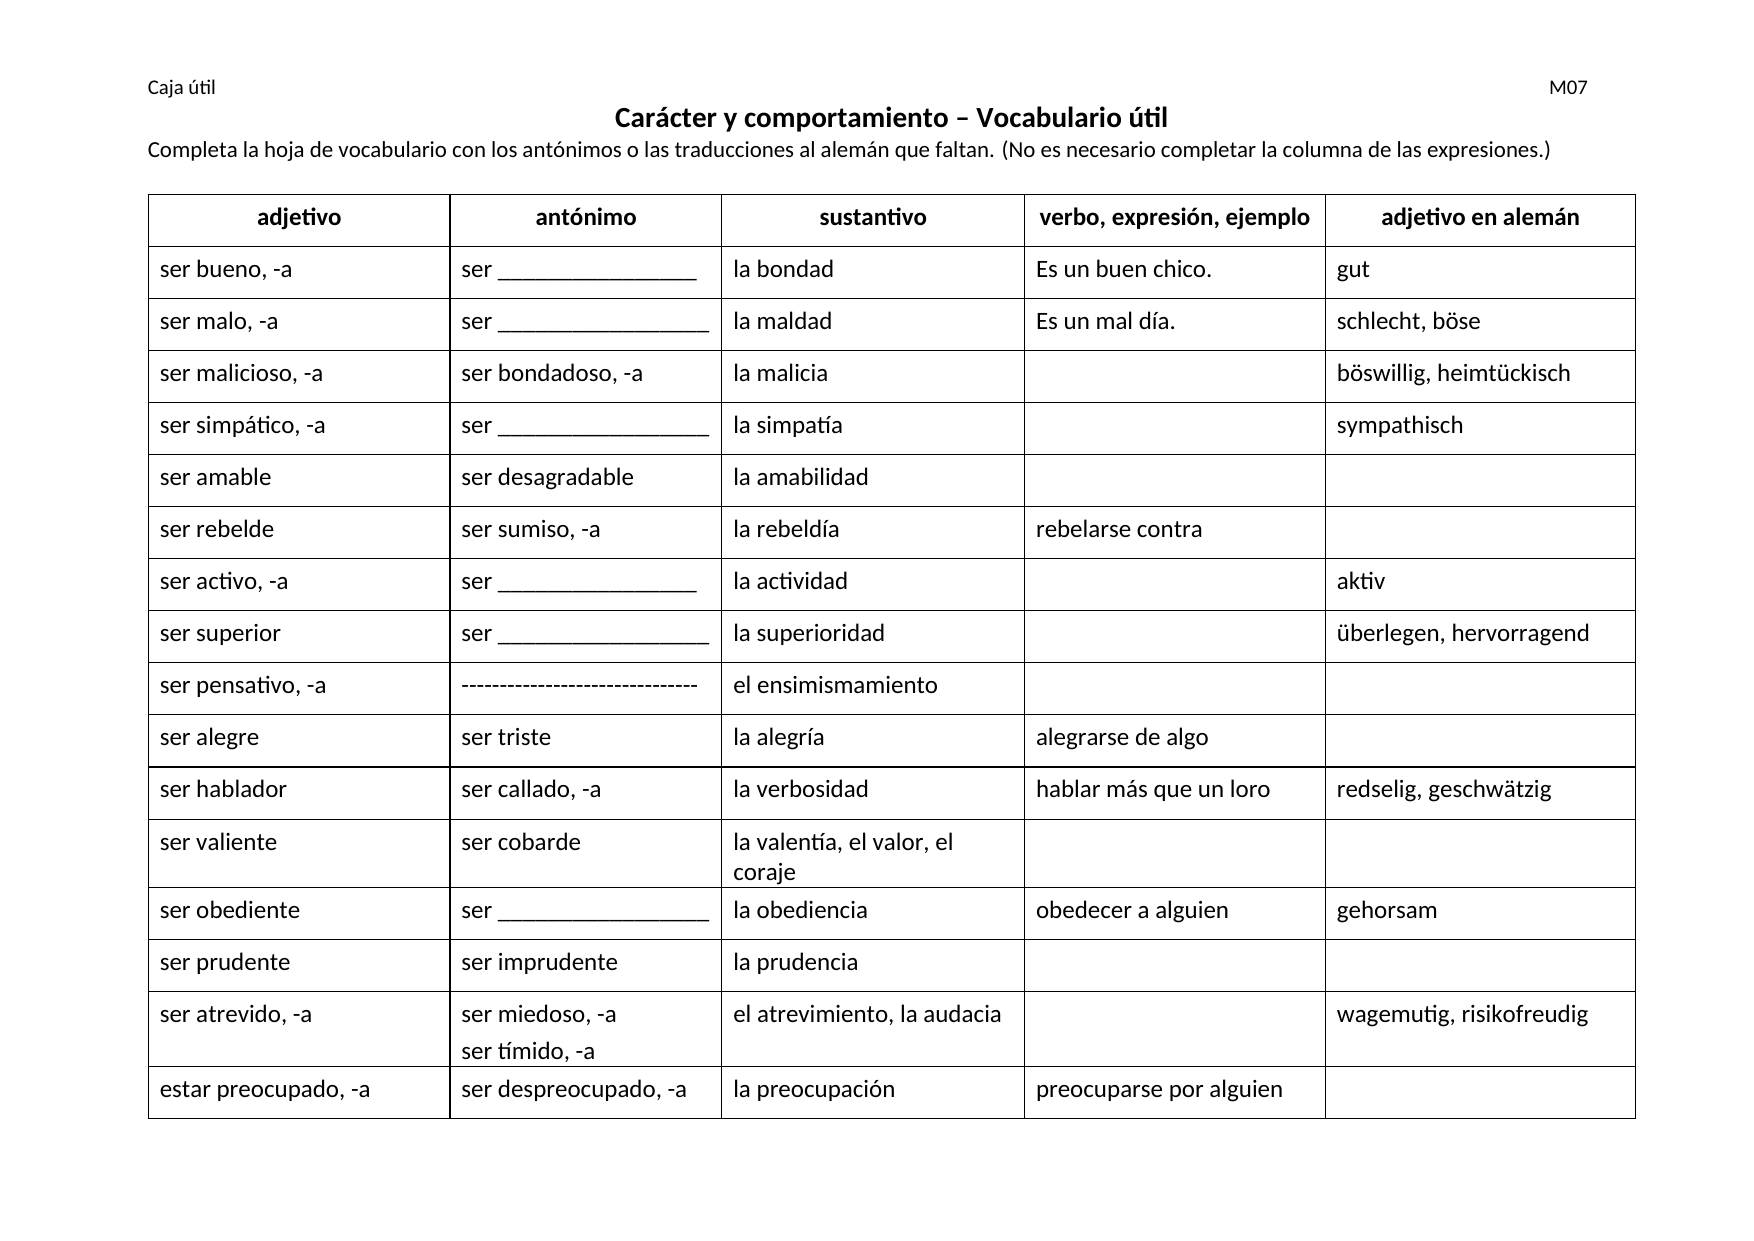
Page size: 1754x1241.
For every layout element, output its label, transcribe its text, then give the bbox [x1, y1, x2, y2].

table_cell [1326, 1067, 1635, 1118]
text Carácter y comportamiento – Vocabulario útil [148, 99, 1636, 135]
table_cell ser triste [451, 715, 721, 766]
table_cell wagemutig, risikofreudig [1326, 992, 1635, 1066]
table_cell ser sumiso, -a [451, 507, 721, 558]
table_cell el ensimismamiento [722, 663, 1024, 714]
table_cell la superioridad [722, 611, 1024, 662]
table_cell la alegría [722, 715, 1024, 766]
table_cell [1326, 455, 1635, 506]
table_cell la rebeldía [722, 507, 1024, 558]
table_header adjetivo en alemán [1326, 195, 1635, 246]
table_cell Es un buen chico. [1025, 247, 1325, 298]
table_cell ser imprudente [451, 940, 721, 991]
table_cell la maldad [722, 299, 1024, 350]
table_cell la amabilidad [722, 455, 1024, 506]
table_cell ser bondadoso, -a [451, 351, 721, 402]
table_cell [1326, 715, 1635, 766]
table_cell rebelarse contra [1025, 507, 1325, 558]
table_cell ser obediente [149, 888, 449, 939]
table_cell la simpatía [722, 403, 1024, 454]
table_cell [1326, 940, 1635, 991]
table_cell [1025, 663, 1325, 714]
table_cell sympathisch [1326, 403, 1635, 454]
table_header sustantivo [722, 195, 1024, 246]
table_cell überlegen, hervorragend [1326, 611, 1635, 662]
table_cell la valentía, el valor, el coraje [722, 820, 1024, 887]
table_header verbo, expresión, ejemplo [1025, 195, 1325, 246]
table_cell la obediencia [722, 888, 1024, 939]
table_cell preocuparse por alguien [1025, 1067, 1325, 1118]
table_cell ser pensativo, -a [149, 663, 449, 714]
table_cell ser desagradable [451, 455, 721, 506]
table_cell ser prudente [149, 940, 449, 991]
table_cell ser miedoso, -a ser tímido, -a [451, 992, 721, 1066]
table_cell [1025, 611, 1325, 662]
table_cell ser malicioso, -a [149, 351, 449, 402]
table_cell böswillig, heimtückisch [1326, 351, 1635, 402]
table_cell ser _________________ [451, 611, 721, 662]
table_cell ser bueno, -a [149, 247, 449, 298]
table_cell alegrarse de algo [1025, 715, 1325, 766]
table_cell el atrevimiento, la audacia [722, 992, 1024, 1066]
table_cell schlecht, böse [1326, 299, 1635, 350]
table_cell ser activo, -a [149, 559, 449, 610]
table_cell ser amable [149, 455, 449, 506]
table_cell ------------------------------- [451, 663, 721, 714]
table_cell la prudencia [722, 940, 1024, 991]
table_cell la verbosidad [722, 768, 1024, 818]
table_cell ser ________________ [451, 559, 721, 610]
table_cell gut [1326, 247, 1635, 298]
table_cell [1025, 351, 1325, 402]
table_cell [1326, 663, 1635, 714]
table_header antónimo [451, 195, 721, 246]
table_cell ser simpático, -a [149, 403, 449, 454]
table_cell ser valiente [149, 820, 449, 887]
table_cell ser despreocupado, -a [451, 1067, 721, 1118]
table_cell la preocupación [722, 1067, 1024, 1118]
table_cell ser superior [149, 611, 449, 662]
table_cell ser ________________ [451, 247, 721, 298]
table_header adjetivo [149, 195, 449, 246]
table_cell ser rebelde [149, 507, 449, 558]
table_cell [1025, 992, 1325, 1066]
table_cell la bondad [722, 247, 1024, 298]
table_cell gehorsam [1326, 888, 1635, 939]
table_cell aktiv [1326, 559, 1635, 610]
table_cell la malicia [722, 351, 1024, 402]
table_cell ser callado, -a [451, 768, 721, 818]
table_cell ser alegre [149, 715, 449, 766]
table_cell ser _________________ [451, 403, 721, 454]
table_cell [1025, 940, 1325, 991]
table_cell hablar más que un loro [1025, 768, 1325, 818]
table_cell la actividad [722, 559, 1024, 610]
table_cell ser atrevido, -a [149, 992, 449, 1066]
table_cell Es un mal día. [1025, 299, 1325, 350]
table_cell [1326, 507, 1635, 558]
table_cell [1326, 820, 1635, 887]
table_cell estar preocupado, -a [149, 1067, 449, 1118]
table_cell ser cobarde [451, 820, 721, 887]
table_cell ser hablador [149, 768, 449, 818]
table_cell [1025, 559, 1325, 610]
table_cell ser _________________ [451, 299, 721, 350]
table_cell obedecer a alguien [1025, 888, 1325, 939]
table_cell [1025, 455, 1325, 506]
table_cell [1025, 820, 1325, 887]
table_cell ser _________________ [451, 888, 721, 939]
table_cell [1025, 403, 1325, 454]
text Completa la hoja de vocabulario con los antónimos o las traducciones al alemán que faltan. (No es necesario completar la columna de las expresiones.) [148, 135, 1636, 163]
table_cell redselig, geschwätzig [1326, 768, 1635, 818]
table_cell ser malo, -a [149, 299, 449, 350]
